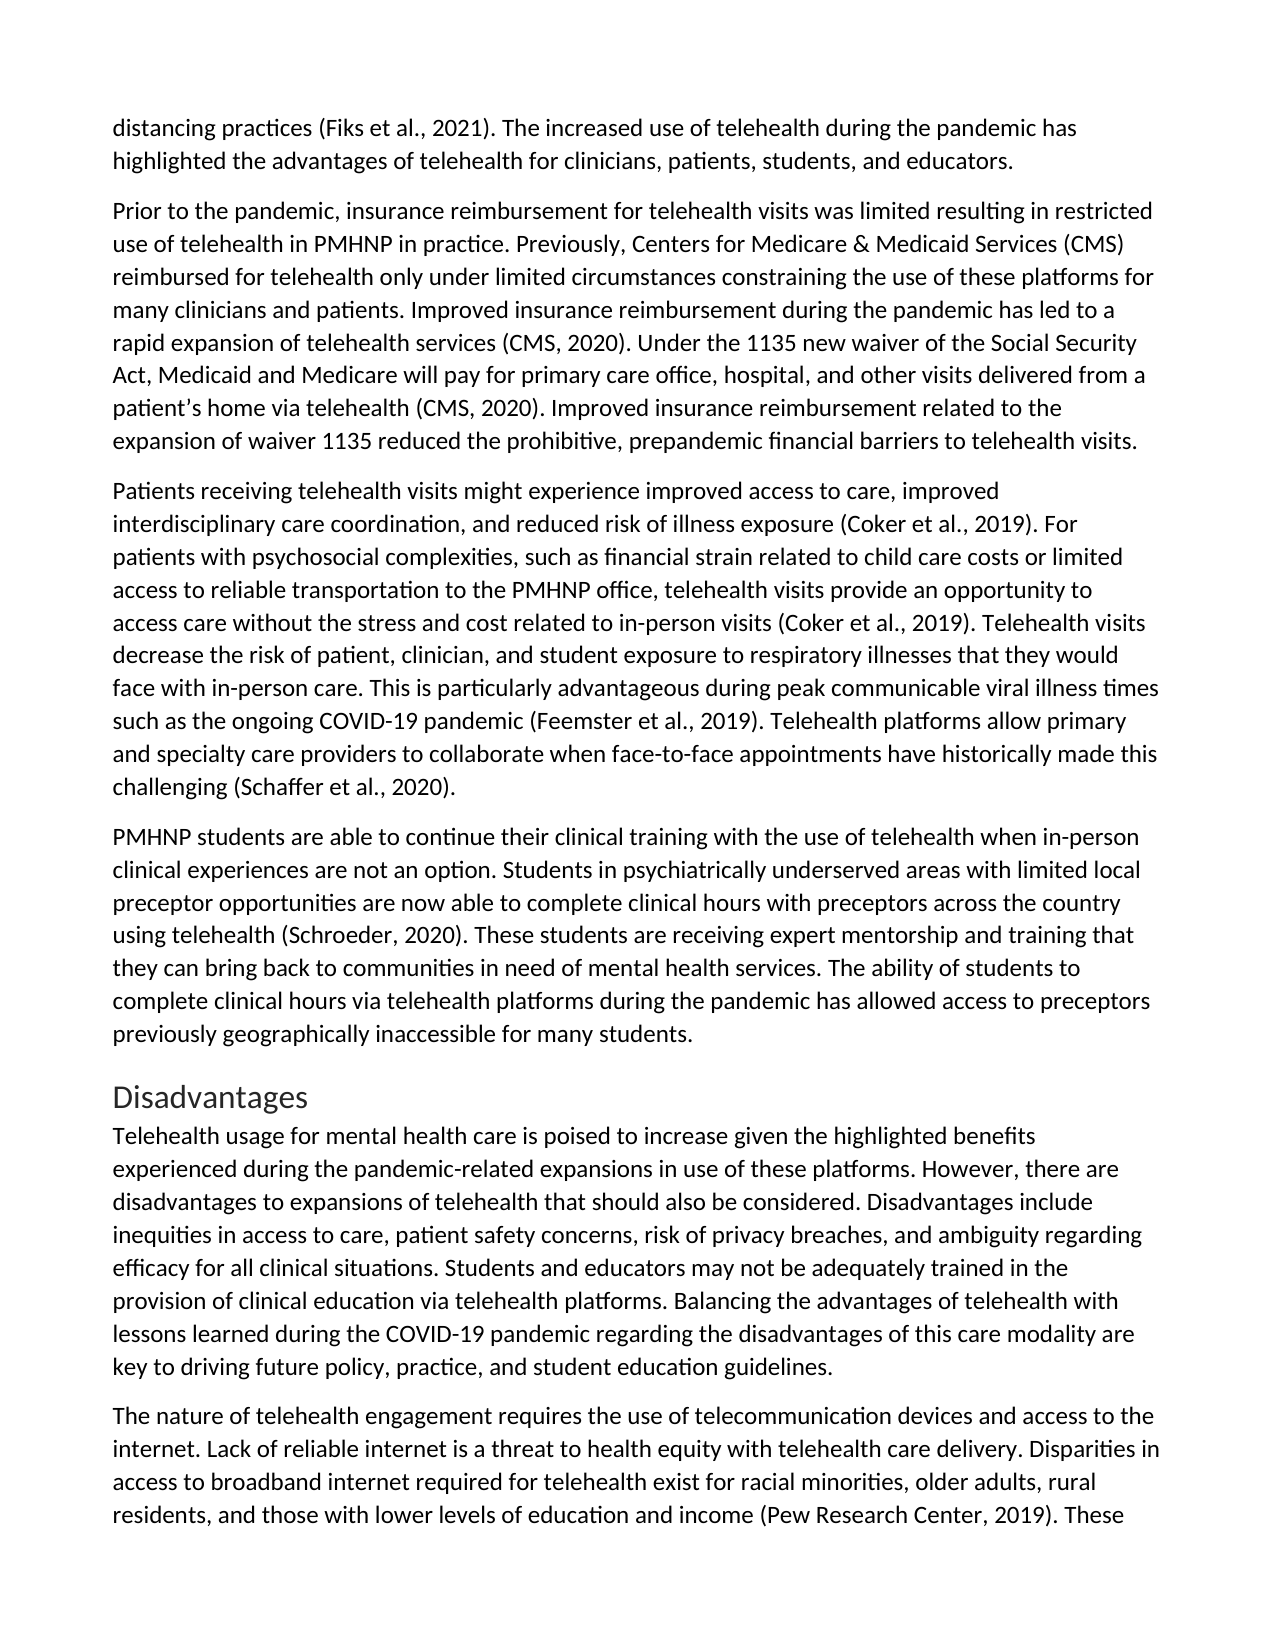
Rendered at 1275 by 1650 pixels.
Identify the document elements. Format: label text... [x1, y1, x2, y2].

text Patients receiving telehealth visits might experience improved access to care, improved interdisciplinary care coordination, and reduced risk of illness exposure (Coker et al., 2019). For patients with psychosocial complexities, such as financial strain related to child care costs or limited access to reliable transportation to the PMHNP office, telehealth visits provide an opportunity to access care without the stress and cost related to in-person visits (Coker et al., 2019). Telehealth visits decrease the risk of patient, clinician, and student exposure to respiratory illnesses that they would face with in-person care. This is particularly advantageous during peak communicable viral illness times such as the ongoing COVID-19 pandemic (Feemster et al., 2019). Telehealth platforms allow primary and specialty care providers to collaborate when face-to-face appointments have historically made this challenging (Schaffer et al., 2020). [112, 475, 1162, 802]
text Telehealth usage for mental health care is poised to increase given the highlighted benefits experienced during the pandemic-related expansions in use of these platforms. However, there are disadvantages to expansions of telehealth that should also be considered. Disadvantages include inequities in access to care, patient safety concerns, risk of privacy breaches, and ambiguity regarding efficacy for all clinical situations. Students and educators may not be adequately trained in the provision of clinical education via telehealth platforms. Balancing the advantages of telehealth with lessons learned during the COVID-19 pandemic regarding the disadvantages of this care modality are key to driving future policy, practice, and student education guidelines. [112, 1120, 1162, 1381]
text Prior to the pandemic, insurance reimbursement for telehealth visits was limited resulting in restricted use of telehealth in PMHNP in practice. Previously, Centers for Medicare & Medicaid Services (CMS) reimbursed for telehealth only under limited circumstances constraining the use of these platforms for many clinicians and patients. Improved insurance reimbursement during the pandemic has led to a rapid expansion of telehealth services (CMS, 2020). Under the 1135 new waiver of the Social Security Act, Medicaid and Medicare will pay for primary care office, hospital, and other visits delivered from a patient’s home via telehealth (CMS, 2020). Improved insurance reimbursement related to the expansion of waiver 1135 reduced the prohibitive, prepandemic financial barriers to telehealth visits. [112, 195, 1162, 456]
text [112, 1400, 1162, 1529]
subtitle Disadvantages [112, 1076, 1162, 1117]
text PMHNP students are able to continue their clinical training with the use of telehealth when in-person clinical experiences are not an option. Students in psychiatrically underserved areas with limited local preceptor opportunities are now able to complete clinical hours with preceptors across the country using telehealth (Schroeder, 2020). These students are receiving expert mentorship and training that they can bring back to communities in need of mental health services. The ability of students to complete clinical hours via telehealth platforms during the pandemic has allowed access to preceptors previously geographically inaccessible for many students. [112, 821, 1162, 1049]
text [112, 112, 1162, 176]
